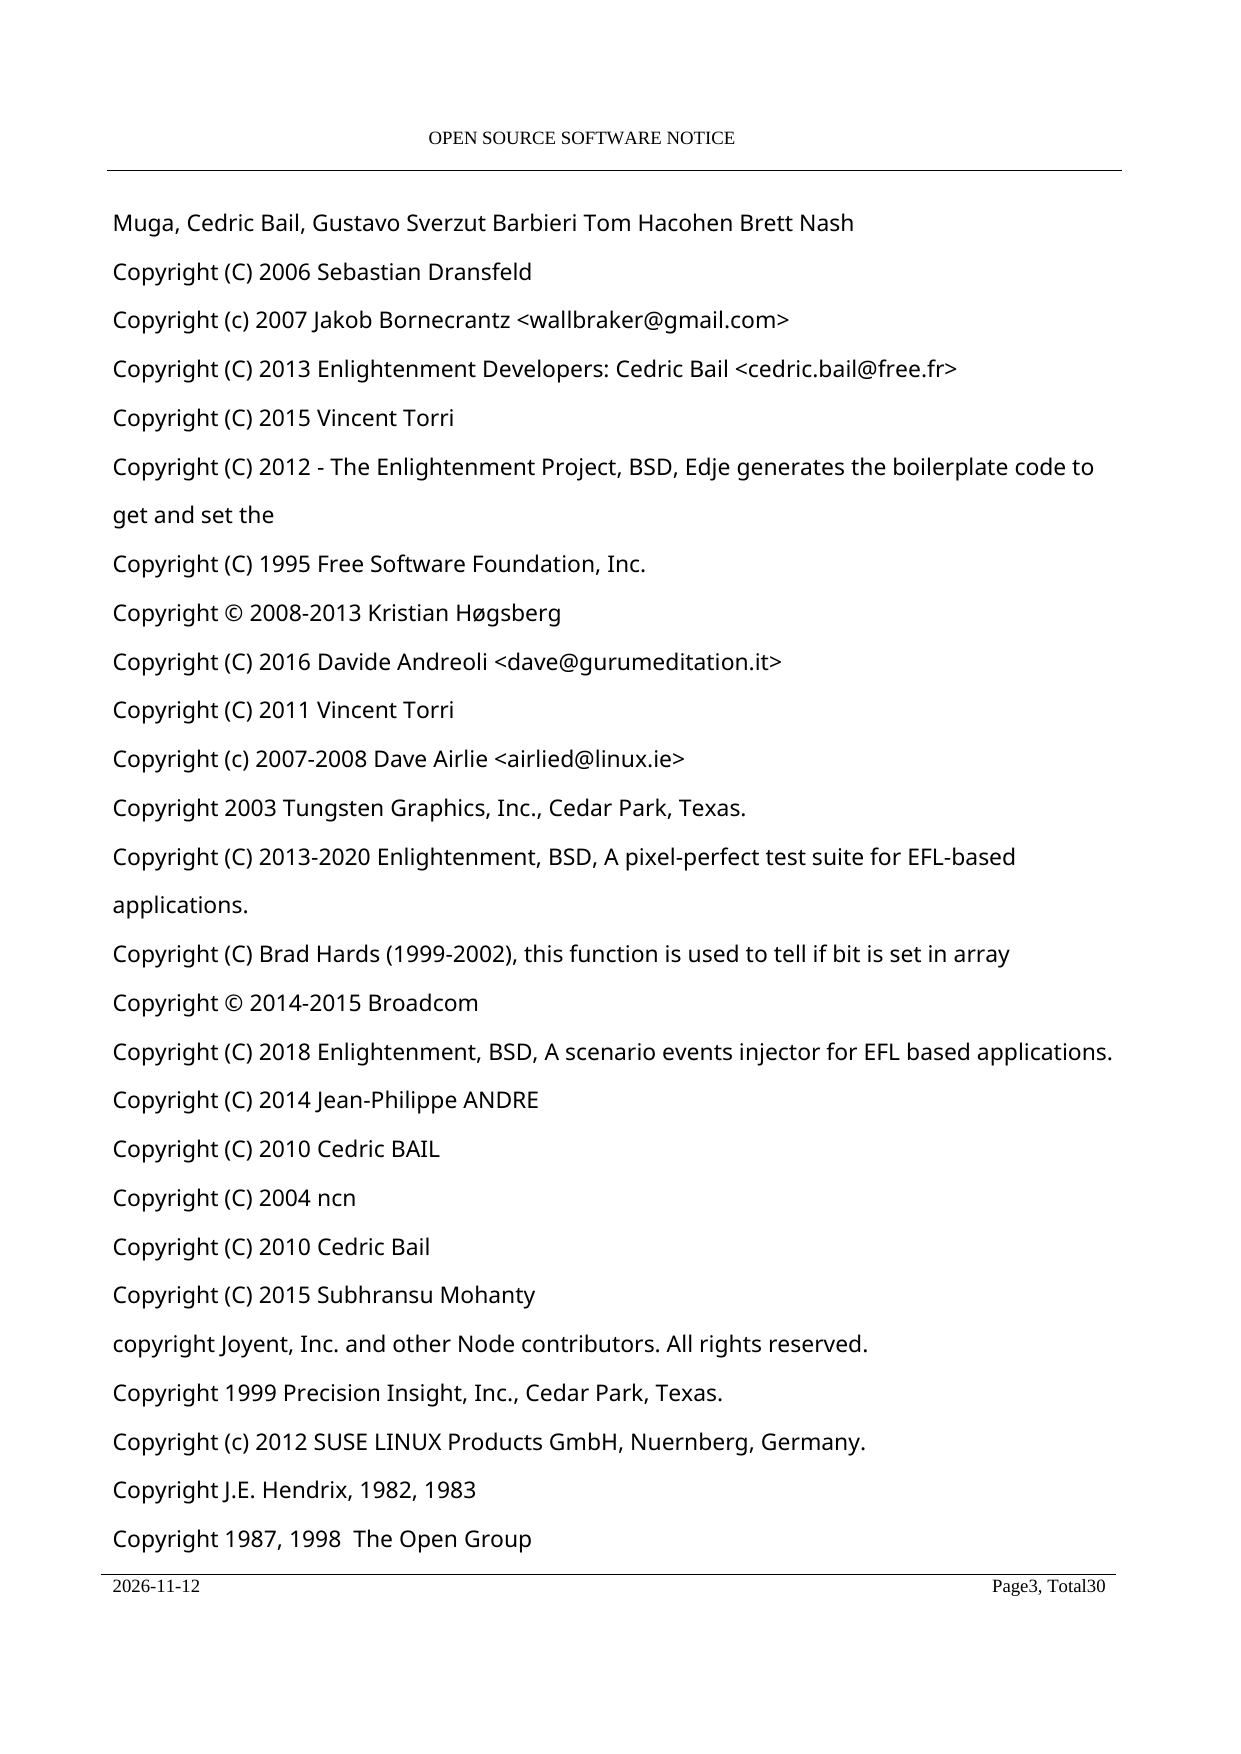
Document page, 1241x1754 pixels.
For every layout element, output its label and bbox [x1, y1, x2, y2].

text [112, 206, 1128, 1555]
